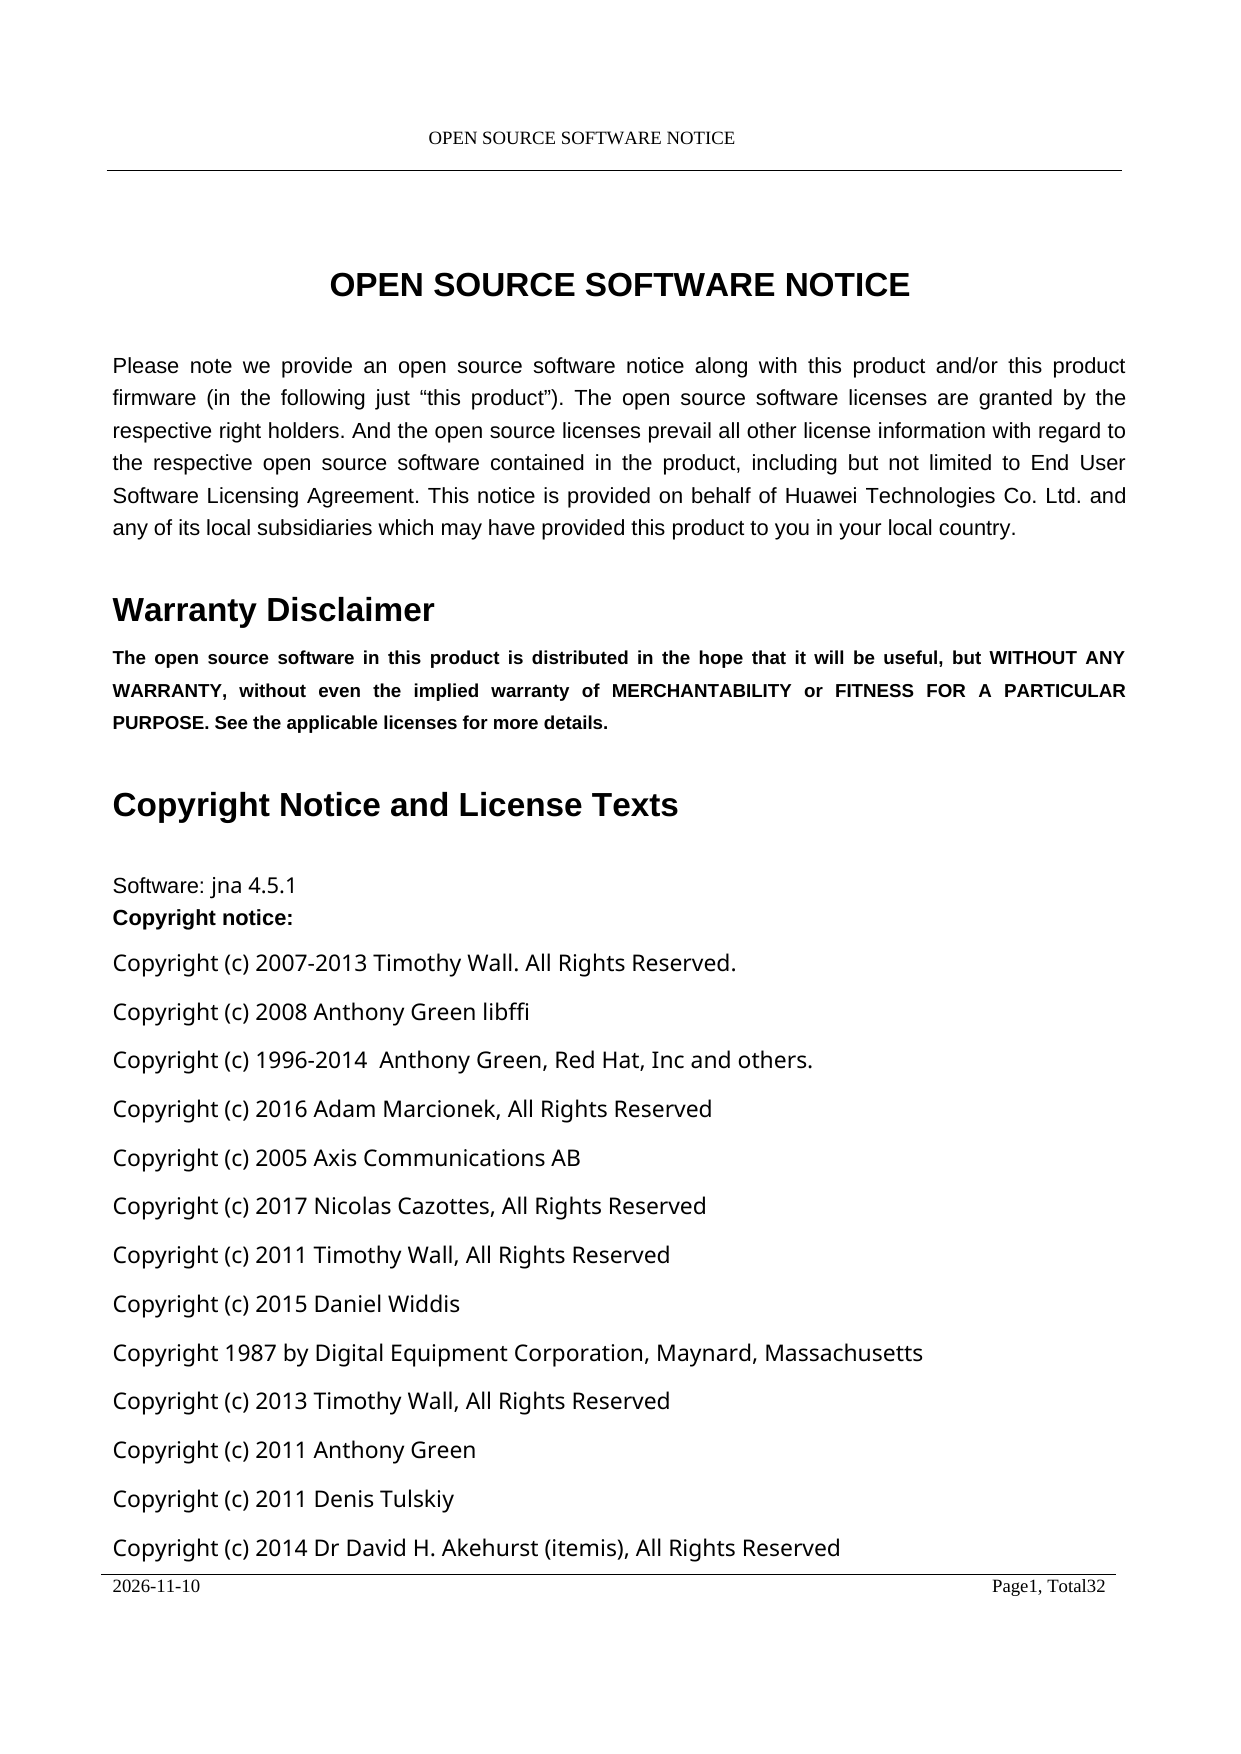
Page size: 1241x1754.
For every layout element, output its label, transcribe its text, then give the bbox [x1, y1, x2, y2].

text The open source software in this product is distributed in the hope that it will be useful, but WITHOUT ANY WARRANTY, without even the implied warranty of MERCHANTABILITY or FITNESS FOR A PARTICULAR PURPOSE. See the applicable licenses for more details. [112, 641, 1128, 739]
text Software: jna 4.5.1 [112, 869, 1128, 901]
text Warranty Disclaimer [112, 576, 1128, 641]
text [112, 1043, 1128, 1563]
text Copyright Notice and License Texts [112, 771, 1128, 836]
text Copyright notice: [112, 901, 1128, 934]
text Please note we provide an open source software notice along with this product and/or this product firmware (in the following just “this product”). The open source software licenses are granted by the respective right holders. And the open source licenses prevail all other license information with regard to the respective open source software contained in the product, including but not limited to End User Software Licensing Agreement. This notice is provided on behalf of Huawei Technologies Co. Ltd. and any of its local subsidiaries which may have provided this product to you in your local country. [112, 349, 1128, 544]
text OPEN SOURCE SOFTWARE NOTICE [112, 251, 1128, 316]
text Copyright (c) 2007-2013 Timothy Wall. All Rights Reserved. Copyright (c) 2008 Anthony Green libffi [112, 947, 1128, 1028]
